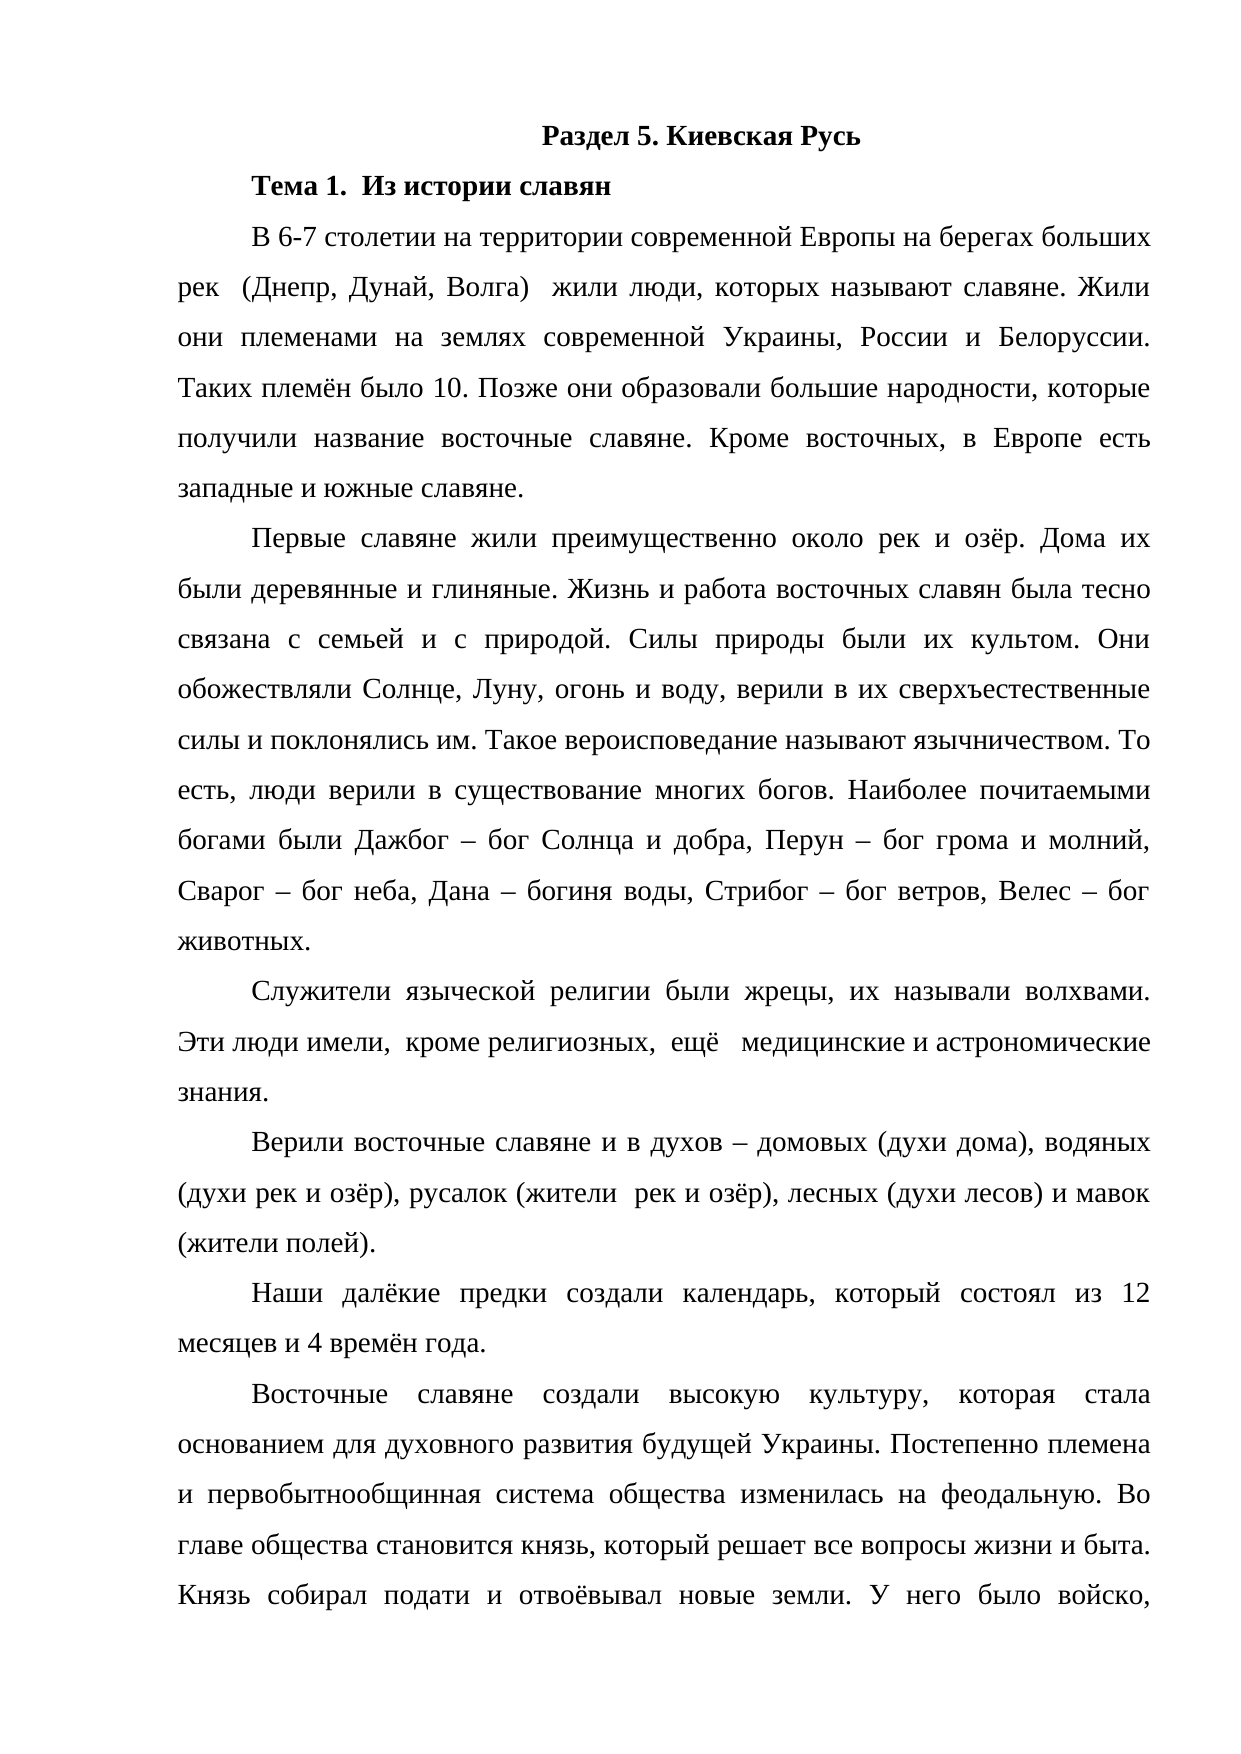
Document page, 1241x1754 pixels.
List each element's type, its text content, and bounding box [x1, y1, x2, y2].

text Раздел 5. Киевская Русь [177, 118, 1152, 152]
text Наши далёкие предки создали календарь, который состоял из 12 месяцев и 4 времён года. [177, 1275, 1152, 1359]
text Верили восточные славяне и в духов – домовых (духи дома), водяных (духи рек и озёр), русалок (жители рек и озёр), лесных (духи лесов) и мавок (жители полей). [177, 1124, 1152, 1258]
text Служители языческой религии были жрецы, их называли волхвами. Эти люди имели, кроме религиозных, ещё медицинские и астрономические знания. [177, 973, 1152, 1108]
text В 6-7 столетии на территории современной Европы на берегах больших рек (Днепр, Дунай, Волга) жили люди, которых называют славяне. Жили они племенами на землях современной Украины, России и Белоруссии. Таких племён было 10. Позже они образовали большие народности, которые получили название восточные славяне. Кроме восточных, в Европе есть западные и южные славяне. [177, 219, 1152, 504]
text Тема 1. Из истории славян [177, 168, 1152, 202]
text Первые славяне жили преимущественно около рек и озёр. Дома их были деревянные и глиняные. Жизнь и работа восточных славян была тесно связана с семьей и с природой. Силы природы были их культом. Они обожествляли Солнце, Луну, огонь и воду, верили в их сверхъестественные силы и поклонялись им. Такое вероисповедание называют язычничеством. То есть, люди верили в существование многих богов. Наиболее почитаемыми богами были Дажбог – бог Солнца и добра, Перун – бог грома и молний, Сварог – бог неба, Дана – богиня воды, Стрибог – бог ветров, Велес – бог животных. [177, 521, 1152, 957]
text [177, 1376, 1152, 1611]
